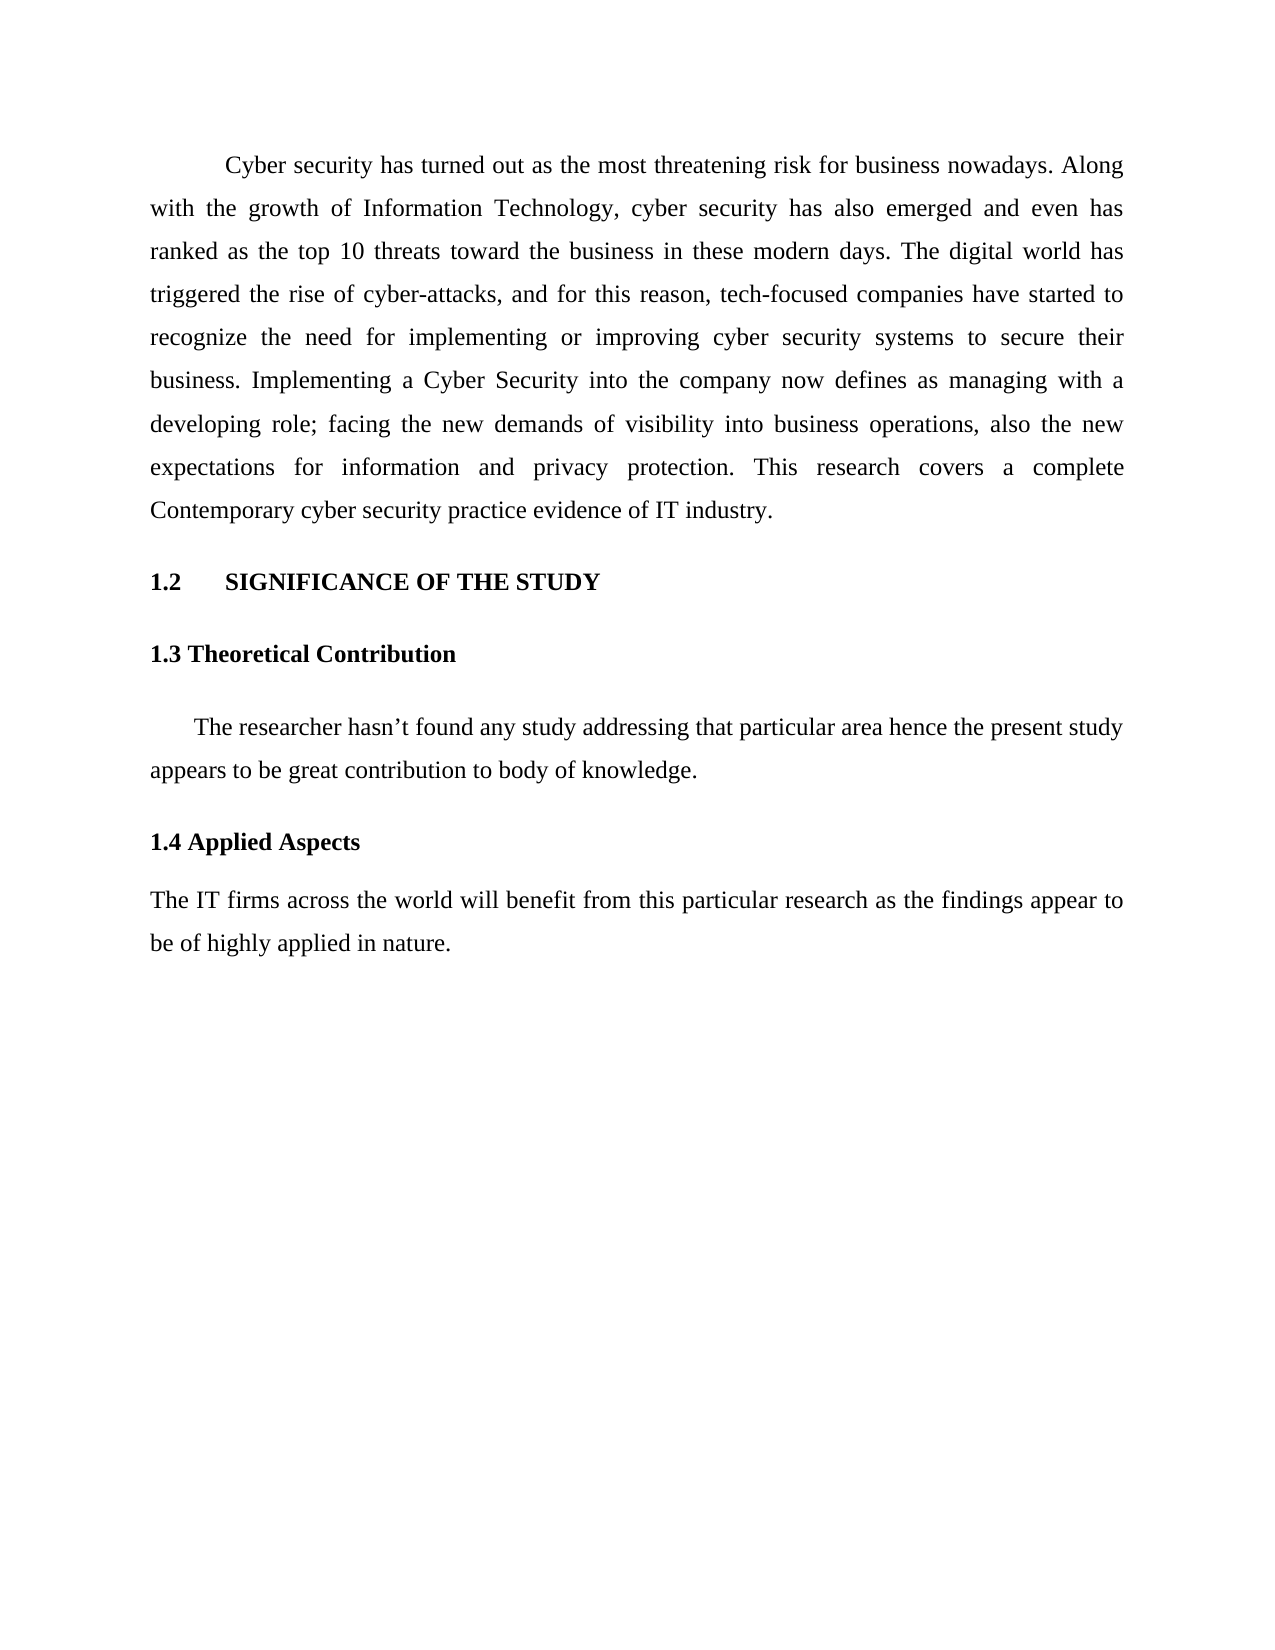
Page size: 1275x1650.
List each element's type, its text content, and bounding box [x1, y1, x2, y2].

text Cyber security has turned out as the most threatening risk for business nowadays. Along with the growth of Information Technology, cyber security has also emerged and even has ranked as the top 10 threats toward the business in these modern days. The digital world has triggered the rise of cyber-attacks, and for this reason, tech-focused companies have started to recognize the need for implementing or improving cyber security systems to secure their business. Implementing a Cyber Security into the company now defines as managing with a developing role; facing the new demands of visibility into business operations, also the new expectations for information and privacy protection. This research covers a complete Contemporary cyber security practice evidence of IT industry. [150, 150, 1125, 524]
subtitle 1.4 Applied Aspects [150, 827, 1125, 856]
text The IT firms across the world will benefit from this particular research as the findings appear to be of highly applied in nature. [150, 885, 1125, 957]
subtitle 1.3 Theoretical Contribution [150, 639, 1125, 668]
subtitle The researcher hasn’t found any study addressing that particular area hence the present study appears to be great contribution to body of knowledge. [150, 712, 1125, 784]
subtitle 1.2 SIGNIFICANCE OF THE STUDY [150, 567, 1125, 596]
